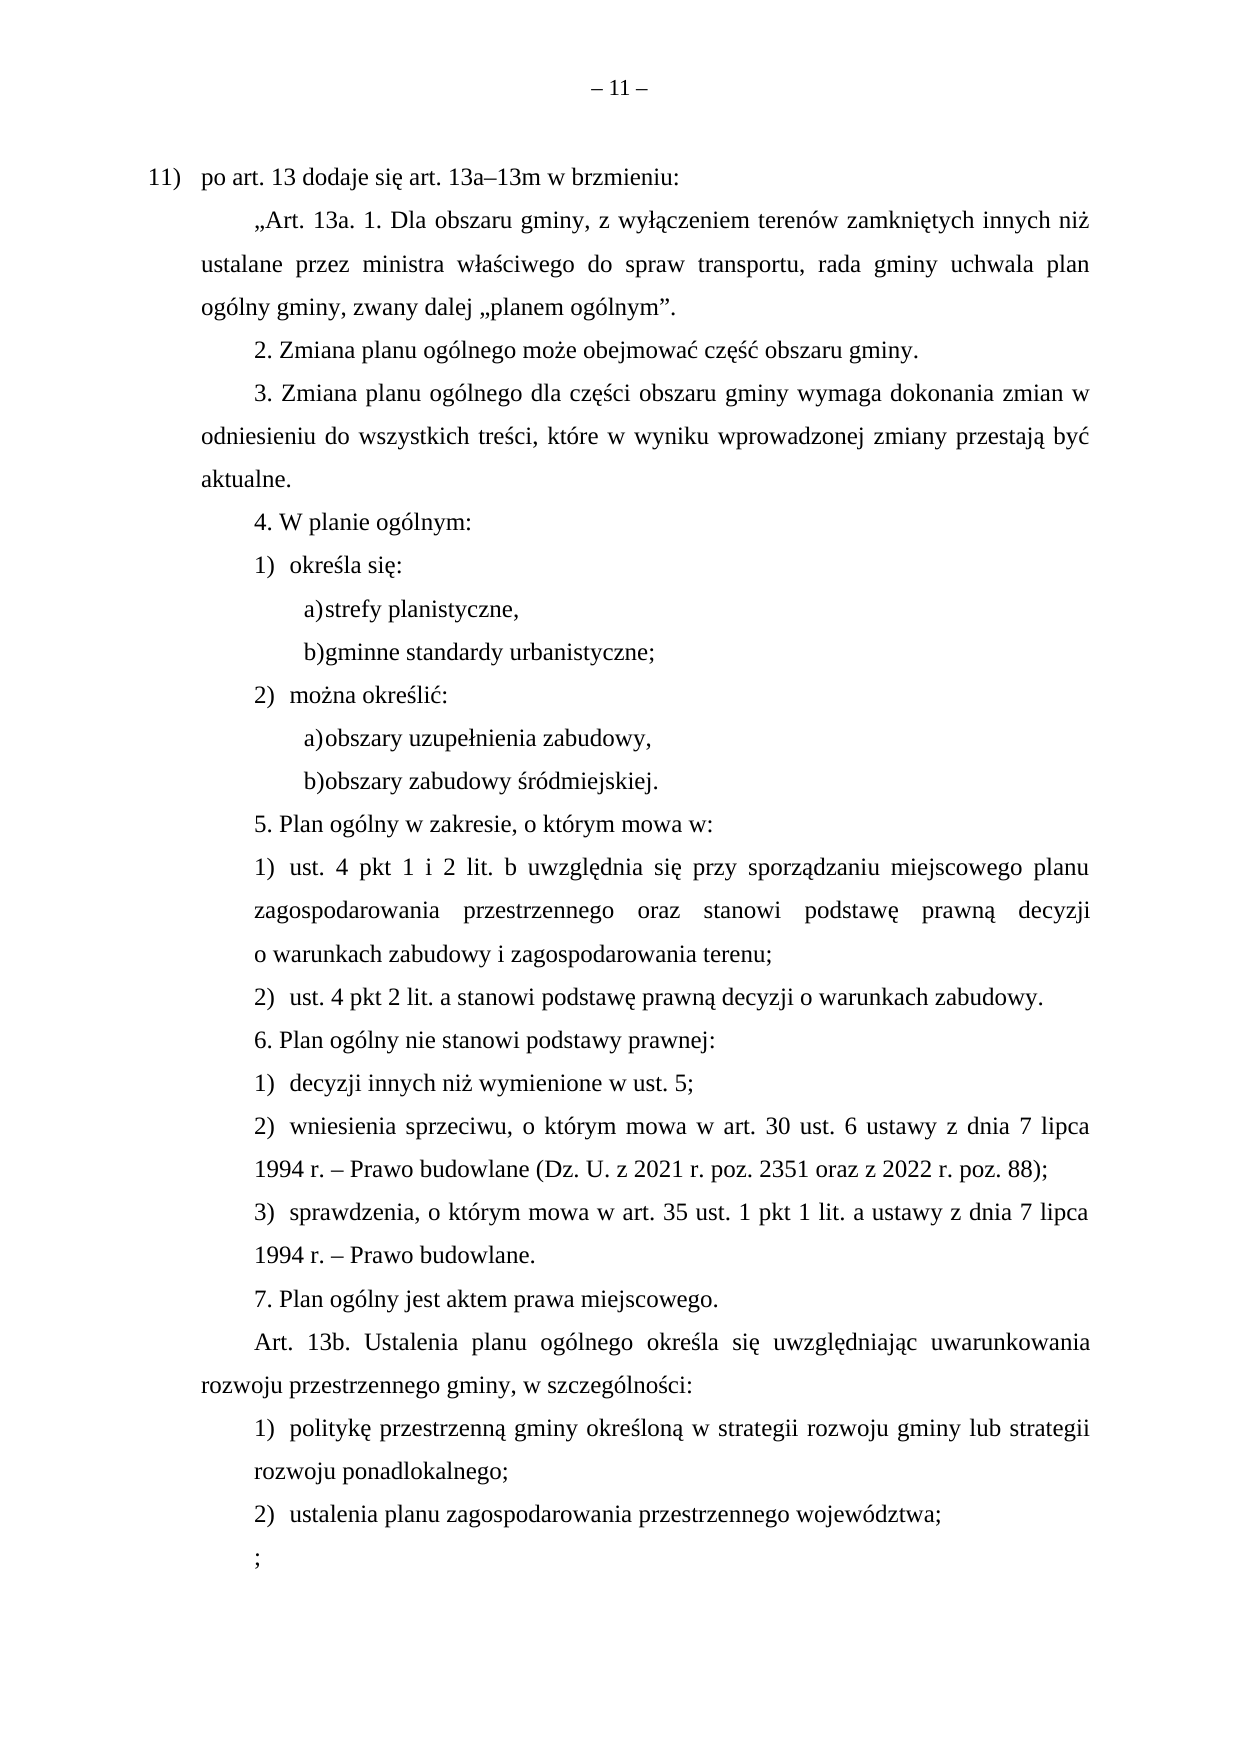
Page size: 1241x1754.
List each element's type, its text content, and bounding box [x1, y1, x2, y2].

text b) obszary zabudowy śródmiejskiej. [304, 766, 1091, 795]
text 2) wniesienia sprzeciwu, o którym mowa w art. 30 ust. 6 ustawy z dnia 7 lipca 1994 r. – Prawo budowlane (Dz. U. z 2021 r. poz. 2351 oraz z 2022 r. poz. 88); [254, 1111, 1091, 1183]
text „Art. 13a. 1. Dla obszaru gminy, z wyłączeniem terenów zamkniętych innych niż ustalane przez ministra właściwego do spraw transportu, rada gminy uchwala plan ogólny gminy, zwany dalej „planem ogólnym”. [201, 206, 1091, 321]
text 4. W planie ogólnym: [201, 507, 1091, 536]
text 11) po art. 13 dodaje się art. 13a–13m w brzmieniu: [148, 162, 1091, 191]
text b) gminne standardy urbanistyczne; [304, 637, 1091, 666]
text 2) można określić: [254, 680, 1091, 709]
text 1) decyzji innych niż wymienione w ust. 5; [254, 1068, 1091, 1097]
text 1) politykę przestrzenną gminy określoną w strategii rozwoju gminy lub strategii rozwoju ponadlokalnego; [254, 1413, 1091, 1485]
text 2) ustalenia planu zagospodarowania przestrzennego województwa; [254, 1499, 1091, 1528]
text Art. 13b. Ustalenia planu ogólnego określa się uwzględniając uwarunkowania rozwoju przestrzennego gminy, w szczególności: [201, 1327, 1091, 1399]
text 1) określa się: [254, 551, 1091, 579]
text 1) ust. 4 pkt 1 i 2 lit. b uwzględnia się przy sporządzaniu miejscowego planu zagospodarowania przestrzennego oraz stanowi podstawę prawną decyzji o warunkach zabudowy i zagospodarowania terenu; [254, 852, 1091, 967]
text 2. Zmiana planu ogólnego może obejmować część obszaru gminy. [201, 335, 1091, 364]
text ; [254, 1542, 1091, 1571]
text 7. Plan ogólny jest aktem prawa miejscowego. [201, 1284, 1091, 1312]
text a) obszary uzupełnienia zabudowy, [304, 723, 1091, 752]
text 6. Plan ogólny nie stanowi podstawy prawnej: [201, 1025, 1091, 1054]
text 5. Plan ogólny w zakresie, o którym mowa w: [201, 809, 1091, 838]
text a) strefy planistyczne, [304, 594, 1091, 622]
text 3) sprawdzenia, o którym mowa w art. 35 ust. 1 pkt 1 lit. a ustawy z dnia 7 lipca 1994 r. – Prawo budowlane. [254, 1197, 1091, 1269]
text 3. Zmiana planu ogólnego dla części obszaru gminy wymaga dokonania zmian w odniesieniu do wszystkich treści, które w wyniku wprowadzonej zmiany przestają być aktualne. [201, 378, 1091, 493]
text 2) ust. 4 pkt 2 lit. a stanowi podstawę prawną decyzji o warunkach zabudowy. [254, 982, 1091, 1011]
